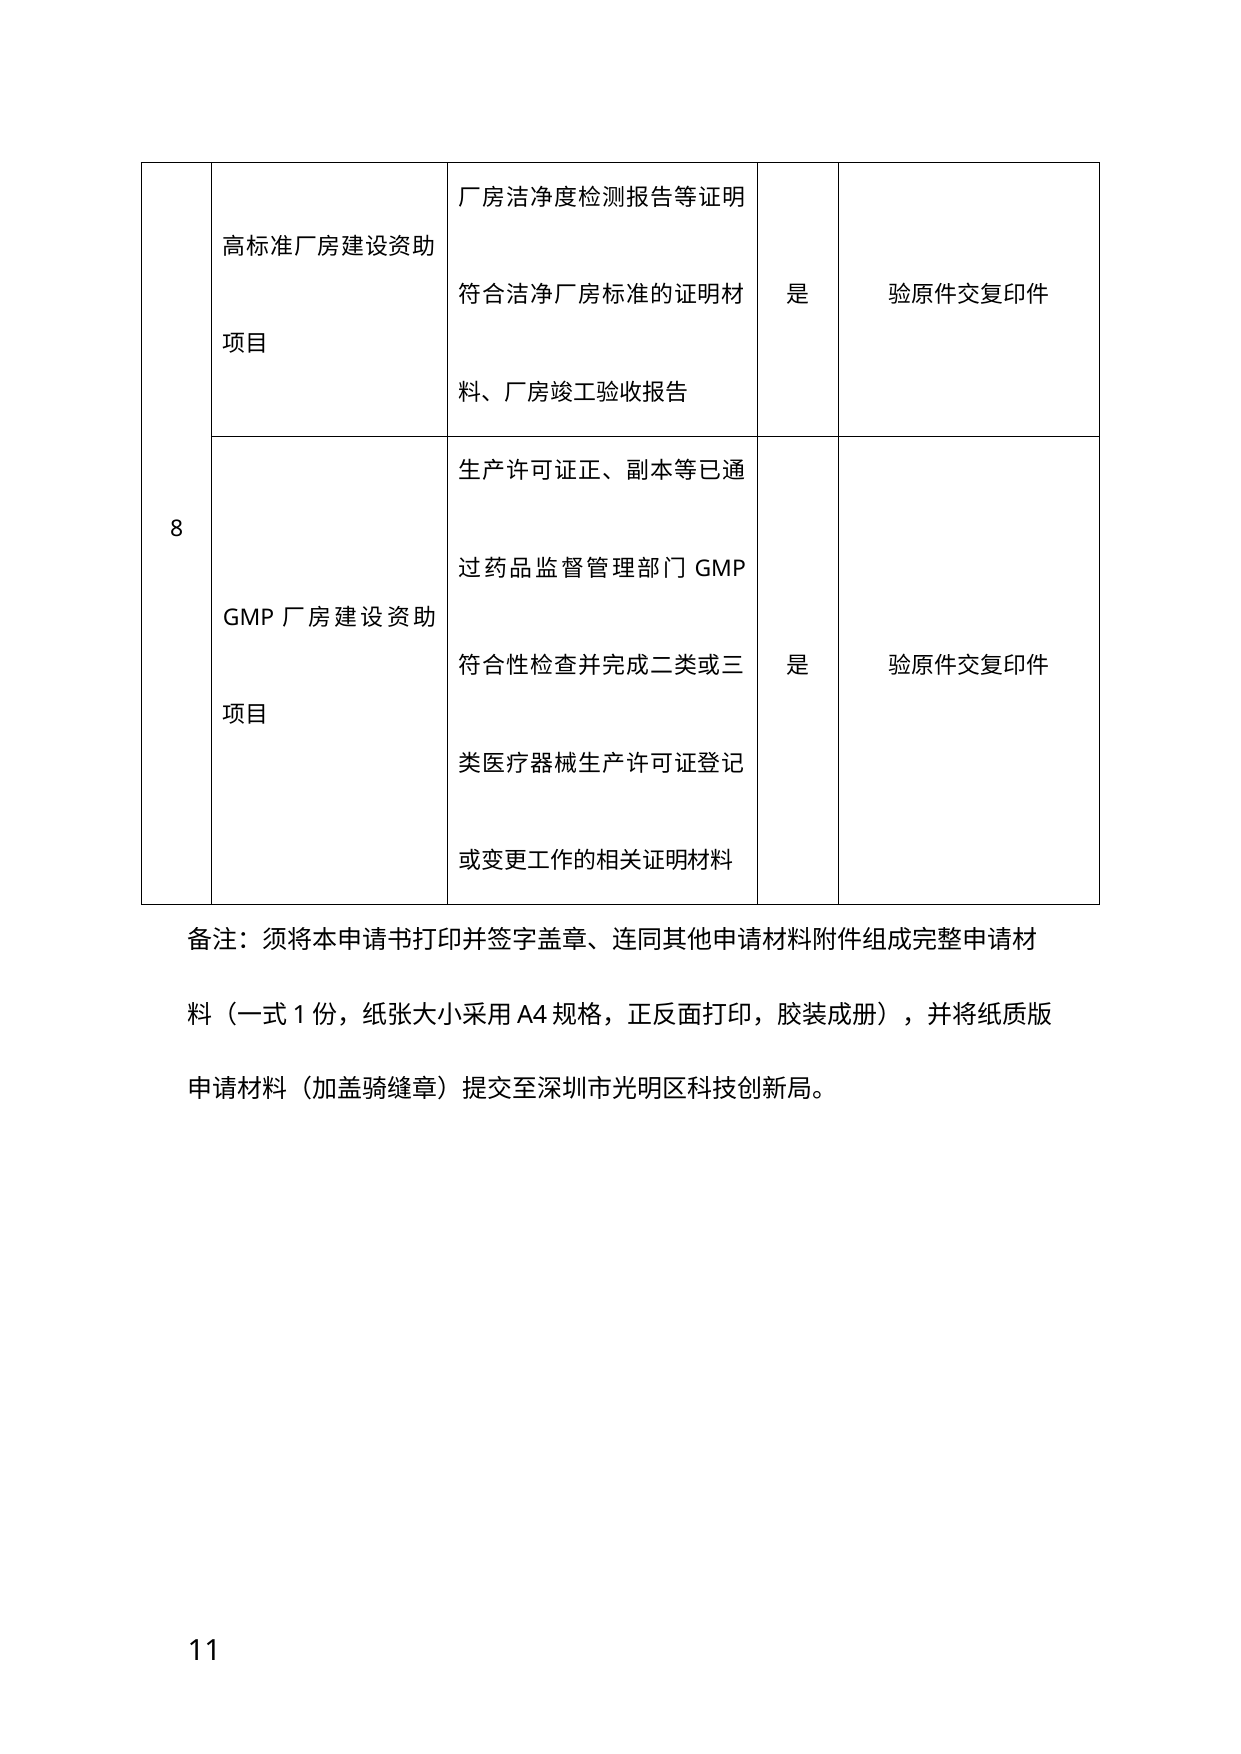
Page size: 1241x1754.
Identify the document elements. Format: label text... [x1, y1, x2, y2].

table_cell 是 [758, 437, 838, 904]
table_cell 验原件交复印件 [839, 163, 1099, 436]
table_cell GMP厂房建设资助项目 [212, 437, 447, 904]
text 备注：须将本申请书打印并签字盖章、连同其他申请材料附件组成完整申请材料（一式1份，纸张大小采用A4规格，正反面打印，胶装成册），并将纸质版申请材料（加盖骑缝章）提交至深圳市光明区科技创新局。 [187, 905, 1053, 1119]
table_cell 生产许可证正、副本等已通过药品监督管理部门GMP符合性检查并完成二类或三类医疗器械生产许可证登记或变更工作的相关证明材料 [448, 437, 757, 904]
table_cell 8 [142, 163, 211, 904]
table_cell 厂房洁净度检测报告等证明符合洁净厂房标准的证明材料、厂房竣工验收报告 [448, 163, 757, 436]
table_cell 验原件交复印件 [839, 437, 1099, 904]
table_cell 高标准厂房建设资助项目 [212, 163, 447, 436]
table_cell 是 [758, 163, 838, 436]
